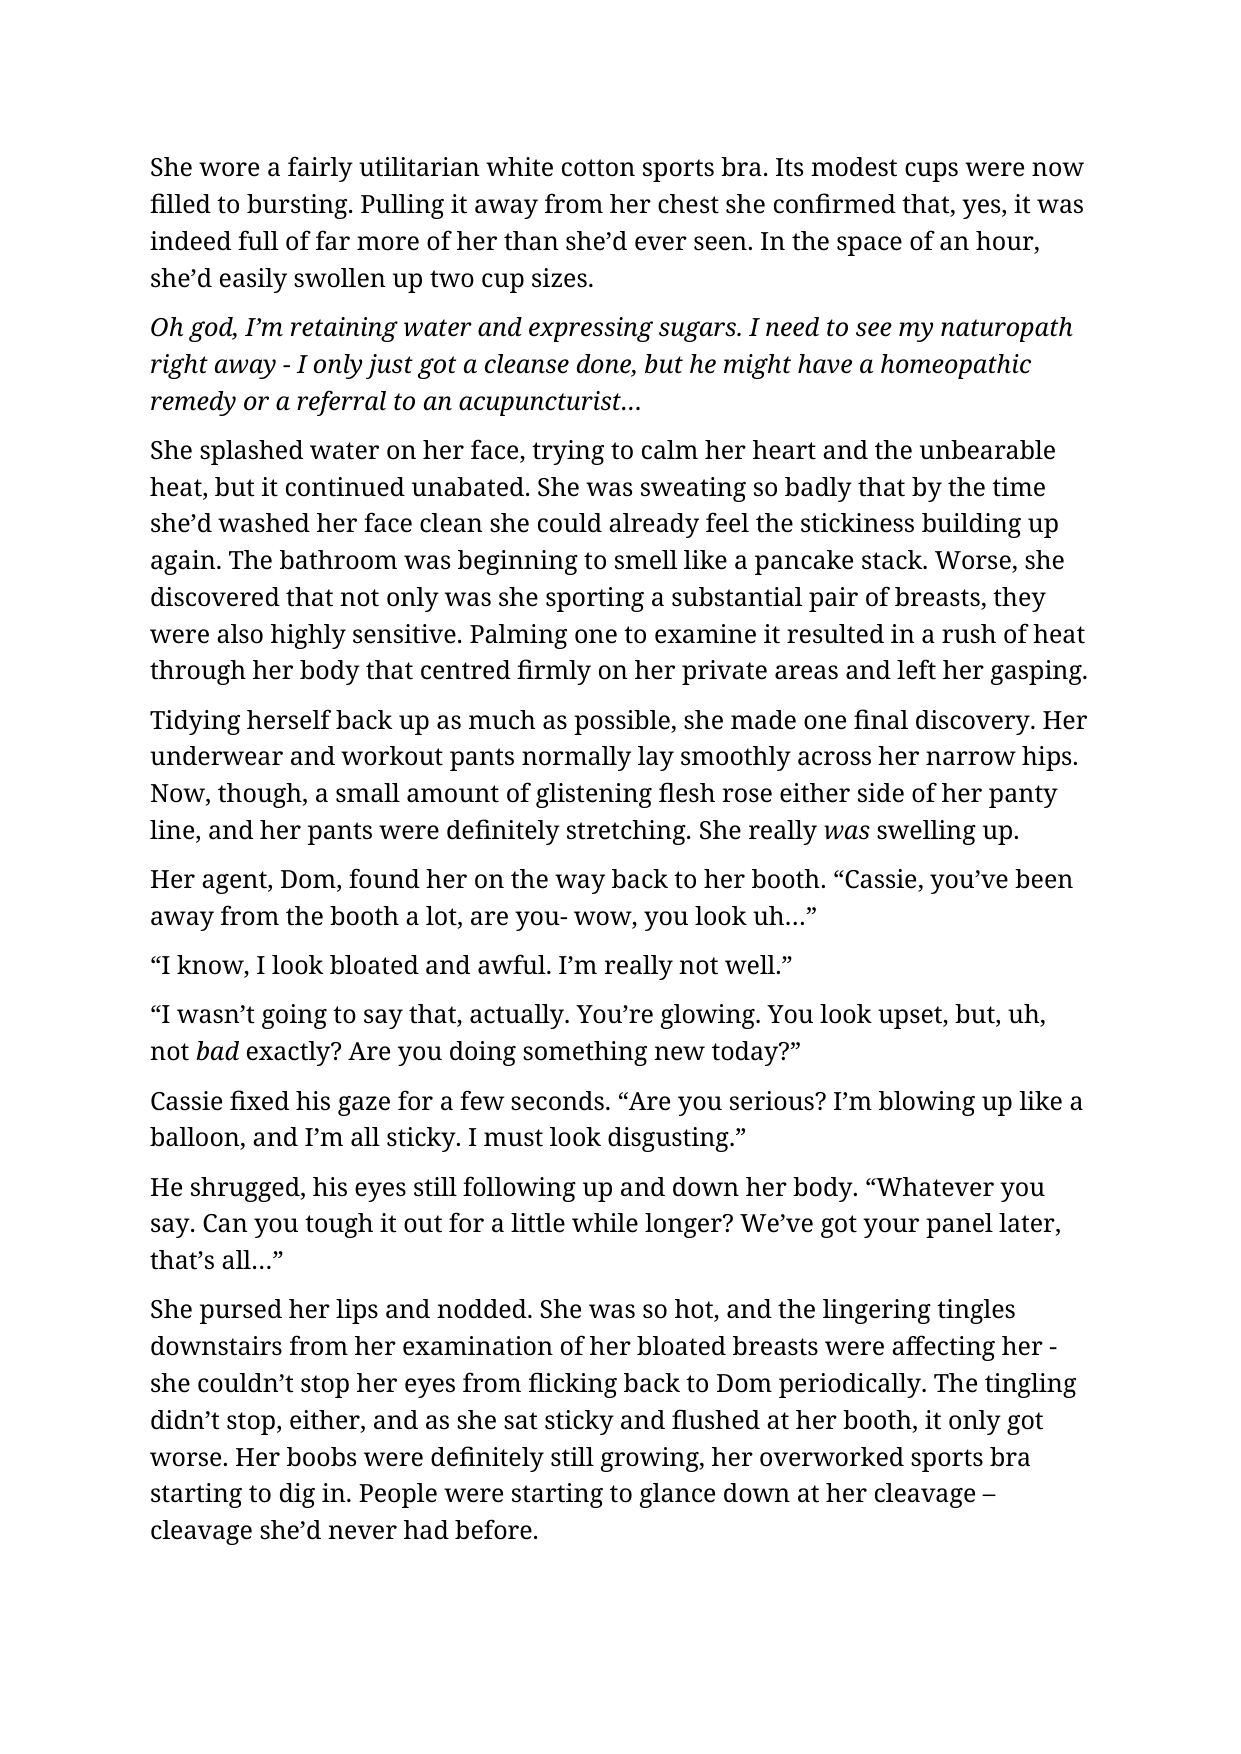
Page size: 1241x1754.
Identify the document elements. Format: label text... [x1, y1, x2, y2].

text “I wasn’t going to say that, actually. You’re glowing. You look upset, but, uh, not bad exactly? Are you doing something new today?” [150, 997, 1090, 1068]
text Her agent, Dom, found her on the way back to her booth. “Cassie, you’ve been away from the booth a lot, are you- wow, you look uh…” [150, 862, 1090, 933]
text She pursed her lips and nodded. She was so hot, and the lingering tingles downstairs from her examination of her bloated breasts were affecting her - she couldn’t stop her eyes from flicking back to Dom periodically. The tingling didn’t stop, either, and as she sat sticky and flushed at her booth, it only got worse. Her boobs were definitely still growing, her overworked sports bra starting to dig in. People were starting to glance down at her cleavage – cleavage she’d never had before. [150, 1292, 1090, 1547]
text She wore a fairly utilitarian white cotton sports bra. Its modest cups were now filled to bursting. Pulling it away from her chest she confirmed that, yes, it was indeed full of far more of her than she’d ever seen. In the space of an hour, she’d easily swollen up two cup sizes. [150, 150, 1090, 294]
text “I know, I look bloated and awful. I’m really not well.” [150, 948, 1090, 982]
text Oh god, I’m retaining water and expressing sugars. I need to see my naturopath right away - I only just got a cleanse done, but he might have a homeopathic remedy or a referral to an acupuncturist… [150, 309, 1090, 417]
text Cassie fixed his gaze for a few seconds. “Are you serious? I’m blowing up like a balloon, and I’m all sticky. I must look disgusting.” [150, 1083, 1090, 1154]
text She splashed water on her face, trying to calm her heart and the unbearable heat, but it continued unabated. She was sweating so badly that by the time she’d washed her face clean she could already feel the stickiness building up again. The bathroom was beginning to smell like a pancake stack. Worse, she discovered that not only was she sporting a substantial pair of breasts, they were also highly sensitive. Palming one to examine it resulted in a rush of heat through her body that centred firmly on her private areas and left her gasping. [150, 432, 1090, 687]
text He shrugged, his eyes still following up and down her body. “Whatever you say. Can you tough it out for a little while longer? We’ve got your panel later, that’s all…” [150, 1169, 1090, 1277]
text Tidying herself back up as much as possible, she made one final discovery. Her underwear and workout pants normally lay smoothly across her narrow hips. Now, though, a small amount of glistening flesh rose either side of her panty line, and her pants were definitely stretching. She really was swelling up. [150, 702, 1090, 847]
